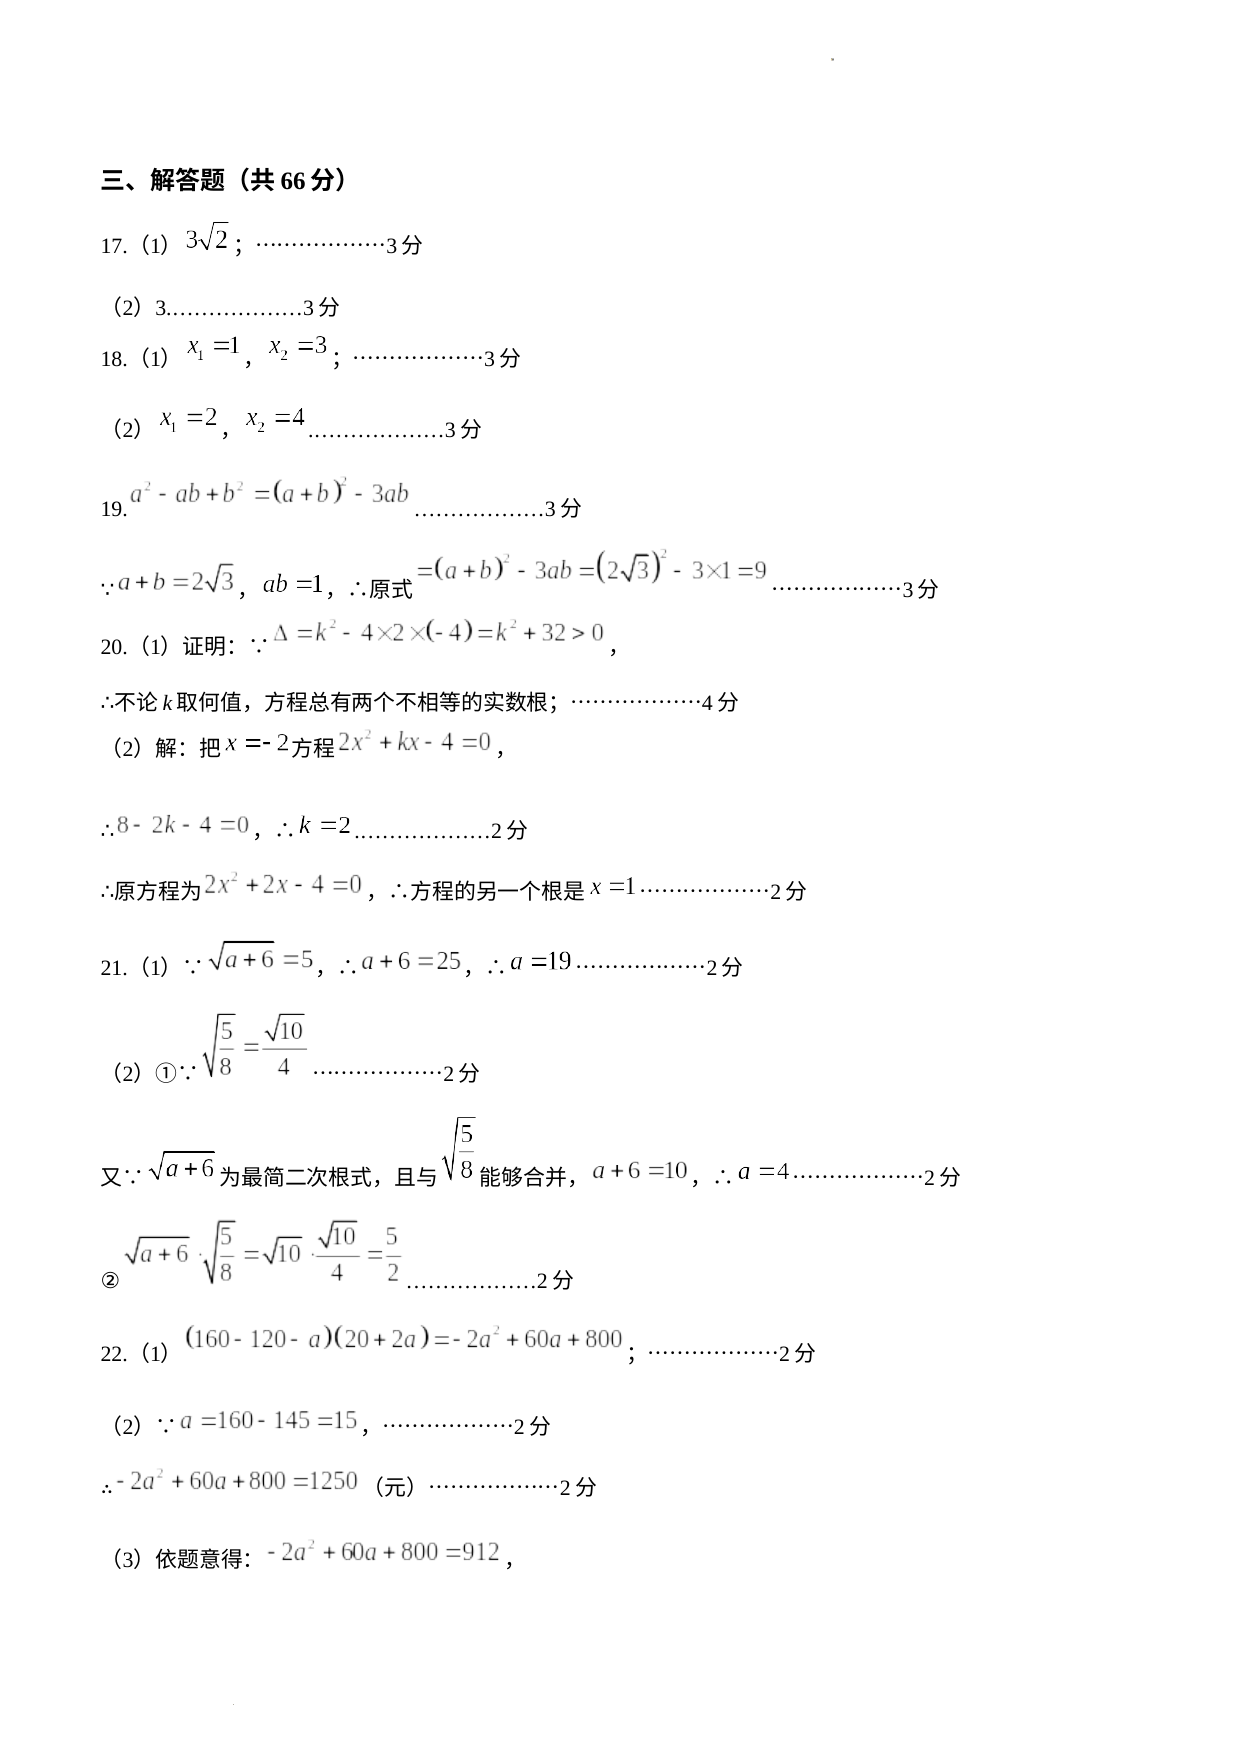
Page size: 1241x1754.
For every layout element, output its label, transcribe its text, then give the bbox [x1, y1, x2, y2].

text 20.（1）证明：∵， [100, 613, 1140, 678]
text 22.（1）；………………2分 [100, 1320, 1140, 1385]
text （2）解：把方程， [100, 723, 1140, 788]
text ∵，，∴原式………………3分 [100, 542, 1140, 607]
text ∴原方程为，∴方程的另一个根是………………2分 [100, 866, 1140, 931]
text 17.（1）；………………3分 [100, 218, 1140, 283]
text ∴不论k取何值，方程总有两个不相等的实数根；………………4分 [100, 684, 1140, 717]
text 又∵为最简二次根式，且与能够合并，，∴………………2分 [100, 1112, 1140, 1209]
text （2），.………………3分 [100, 399, 1140, 464]
text ②………………2分 [100, 1216, 1140, 1313]
text ∴，∴.………………2分 [100, 794, 1140, 859]
text （2）∵，………………2分 [100, 1391, 1140, 1456]
text 21.（1）∵，∴，∴………………2分 [100, 937, 1140, 1002]
text ∴（元）………………2分 [100, 1462, 1140, 1527]
text （2）①∵………………2分 [100, 1008, 1140, 1106]
text 19.………………3分 [100, 470, 1140, 535]
text （3）依题意得：， [100, 1533, 1140, 1598]
text （2）3.………………3分 [100, 289, 1140, 322]
text 18.（1），；………………3分 [100, 328, 1140, 393]
text 三、解答题（共66分） [100, 146, 1140, 211]
